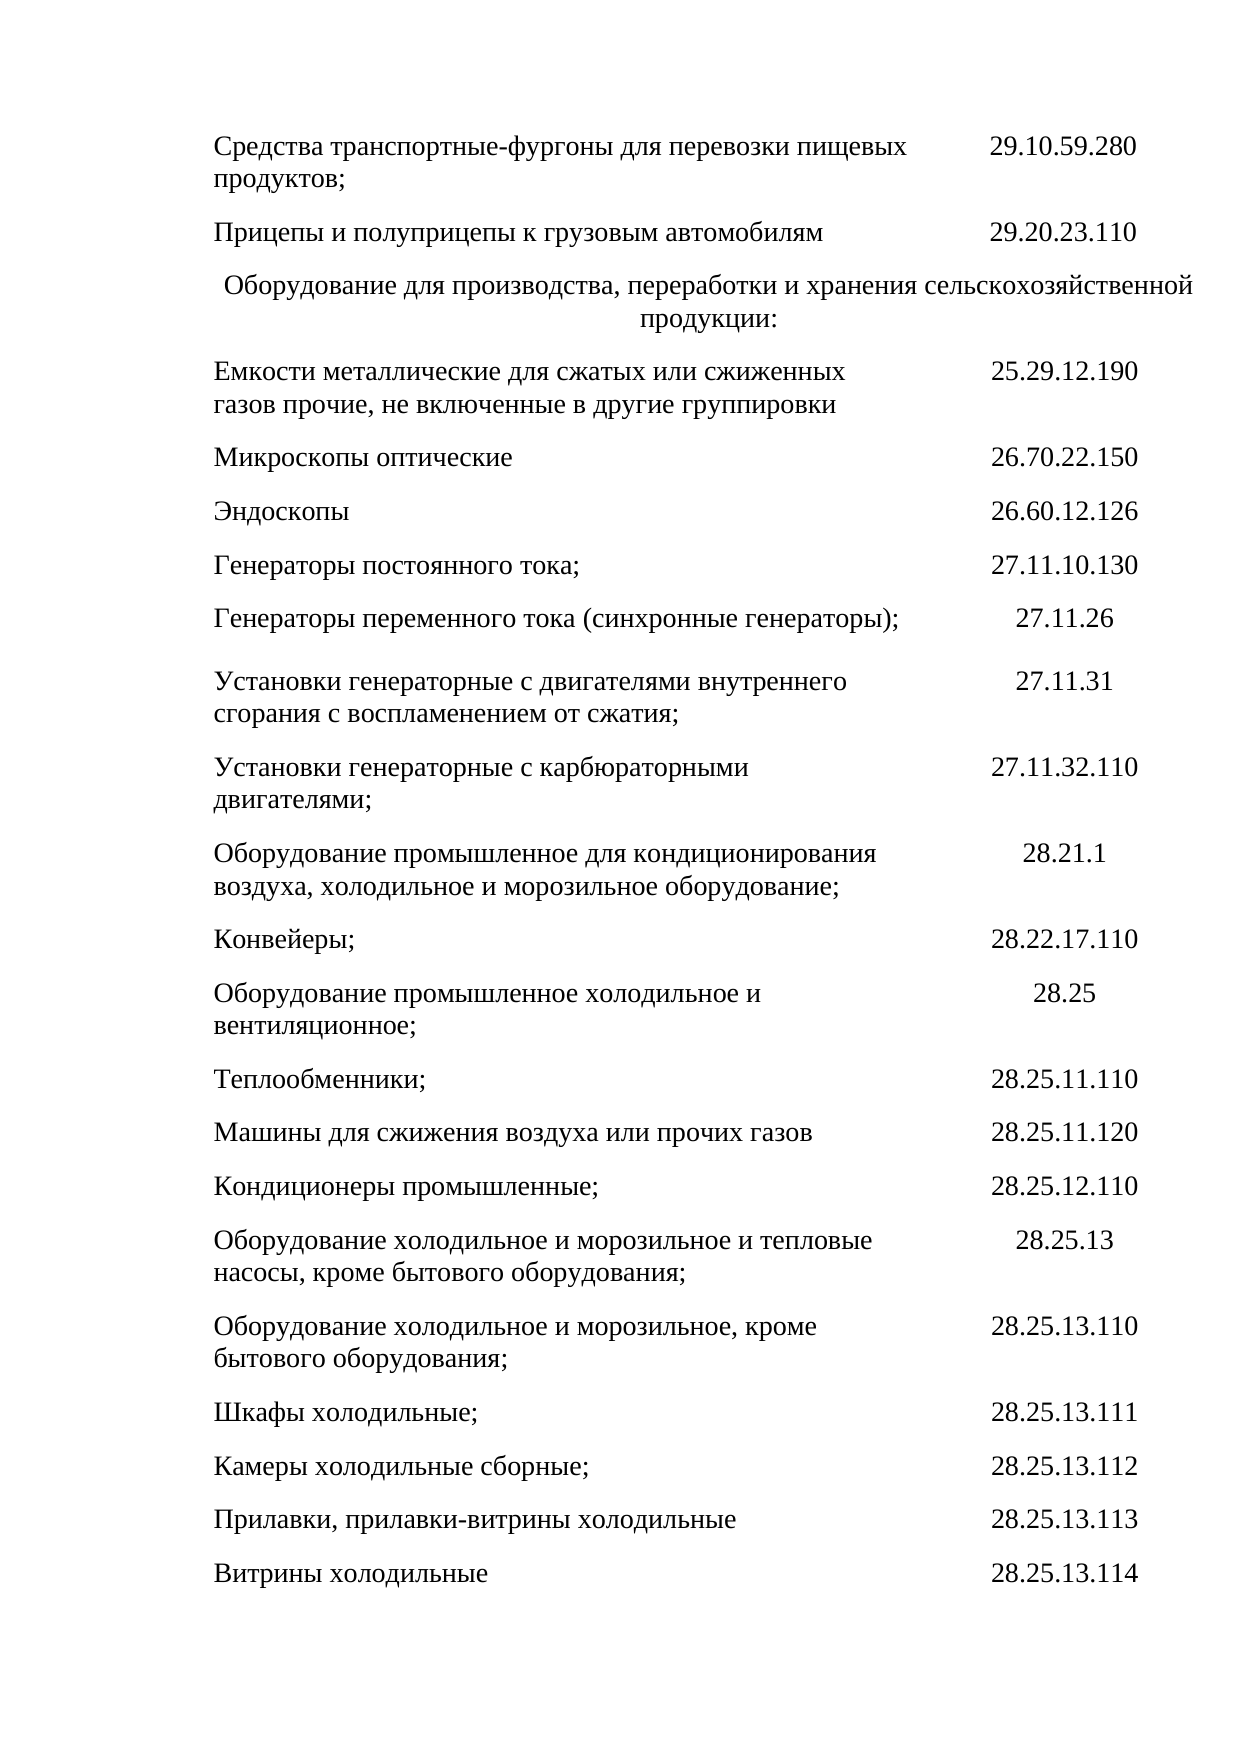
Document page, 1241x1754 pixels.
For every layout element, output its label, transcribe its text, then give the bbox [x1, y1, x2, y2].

table_cell Теплообменники; [207, 1051, 918, 1105]
table_cell Установки генераторные с карбюраторными двигателями; [207, 740, 918, 826]
table_cell 25.29.12.190 [918, 344, 1211, 430]
table_cell Оборудование промышленное холодильное и вентиляционное; [207, 965, 918, 1051]
table_cell Прицепы и полуприцепы к грузовым автомобилям [207, 204, 916, 258]
table_cell Эндоскопы [207, 484, 918, 537]
table_cell 28.22.17.110 [918, 912, 1211, 965]
table_cell Кондиционеры промышленные; [207, 1159, 918, 1212]
table_cell 29.20.23.110 [916, 204, 1211, 258]
table_cell Установки генераторные с двигателями внутреннего сгорания с воспламенением от сжатия; [207, 654, 918, 739]
table_cell Конвейеры; [207, 912, 918, 965]
table_cell Витрины холодильные [207, 1545, 918, 1599]
table_cell 26.60.12.126 [918, 484, 1211, 537]
table_cell 28.25.13.110 [918, 1298, 1211, 1384]
table_cell 28.25.12.110 [918, 1159, 1211, 1212]
table_cell 27.11.10.130 [918, 537, 1211, 591]
table_cell 29.10.59.280 [916, 118, 1211, 204]
table_cell 27.11.32.110 [918, 740, 1211, 826]
table_cell 28.25.11.120 [918, 1105, 1211, 1158]
table_cell Шкафы холодильные; [207, 1384, 918, 1438]
table_cell 28.25.11.110 [918, 1051, 1211, 1105]
table_cell Прилавки, прилавки-витрины холодильные [207, 1492, 918, 1545]
table_cell 28.25 [918, 965, 1211, 1051]
table_cell Машины для сжижения воздуха или прочих газов [207, 1105, 918, 1158]
table_cell Оборудование холодильное и морозильное, кроме бытового оборудования; [207, 1298, 918, 1384]
table_cell Генераторы постоянного тока; [207, 537, 918, 591]
table_cell Генераторы переменного тока (синхронные генераторы); [207, 591, 918, 653]
table_cell Микроскопы оптические [207, 430, 918, 483]
table_cell Оборудование холодильное и морозильное и тепловые насосы, кроме бытового оборудования; [207, 1212, 918, 1298]
table_cell Оборудование промышленное для кондиционирования воздуха, холодильное и морозильное оборудование; [207, 826, 918, 912]
table_cell Камеры холодильные сборные; [207, 1438, 918, 1492]
table_cell 26.70.22.150 [918, 430, 1211, 483]
table_cell 28.25.13.113 [918, 1492, 1211, 1545]
table_cell Оборудование для производства, переработки и хранения сельскохозяйственной продукции: [207, 258, 1211, 344]
table_cell 27.11.26 [918, 591, 1211, 653]
table_cell 28.25.13.112 [918, 1438, 1211, 1492]
table_cell 28.25.13.114 [918, 1545, 1211, 1599]
table_cell 27.11.31 [918, 654, 1211, 739]
table_cell 28.25.13 [918, 1212, 1211, 1298]
table_cell 28.21.1 [918, 826, 1211, 912]
table_cell 28.25.13.111 [918, 1384, 1211, 1438]
table_cell Емкости металлические для сжатых или сжиженных газов прочие, не включенные в другие группировки [207, 344, 918, 430]
table_cell Средства транспортные-фургоны для перевозки пищевых продуктов; [207, 118, 916, 204]
